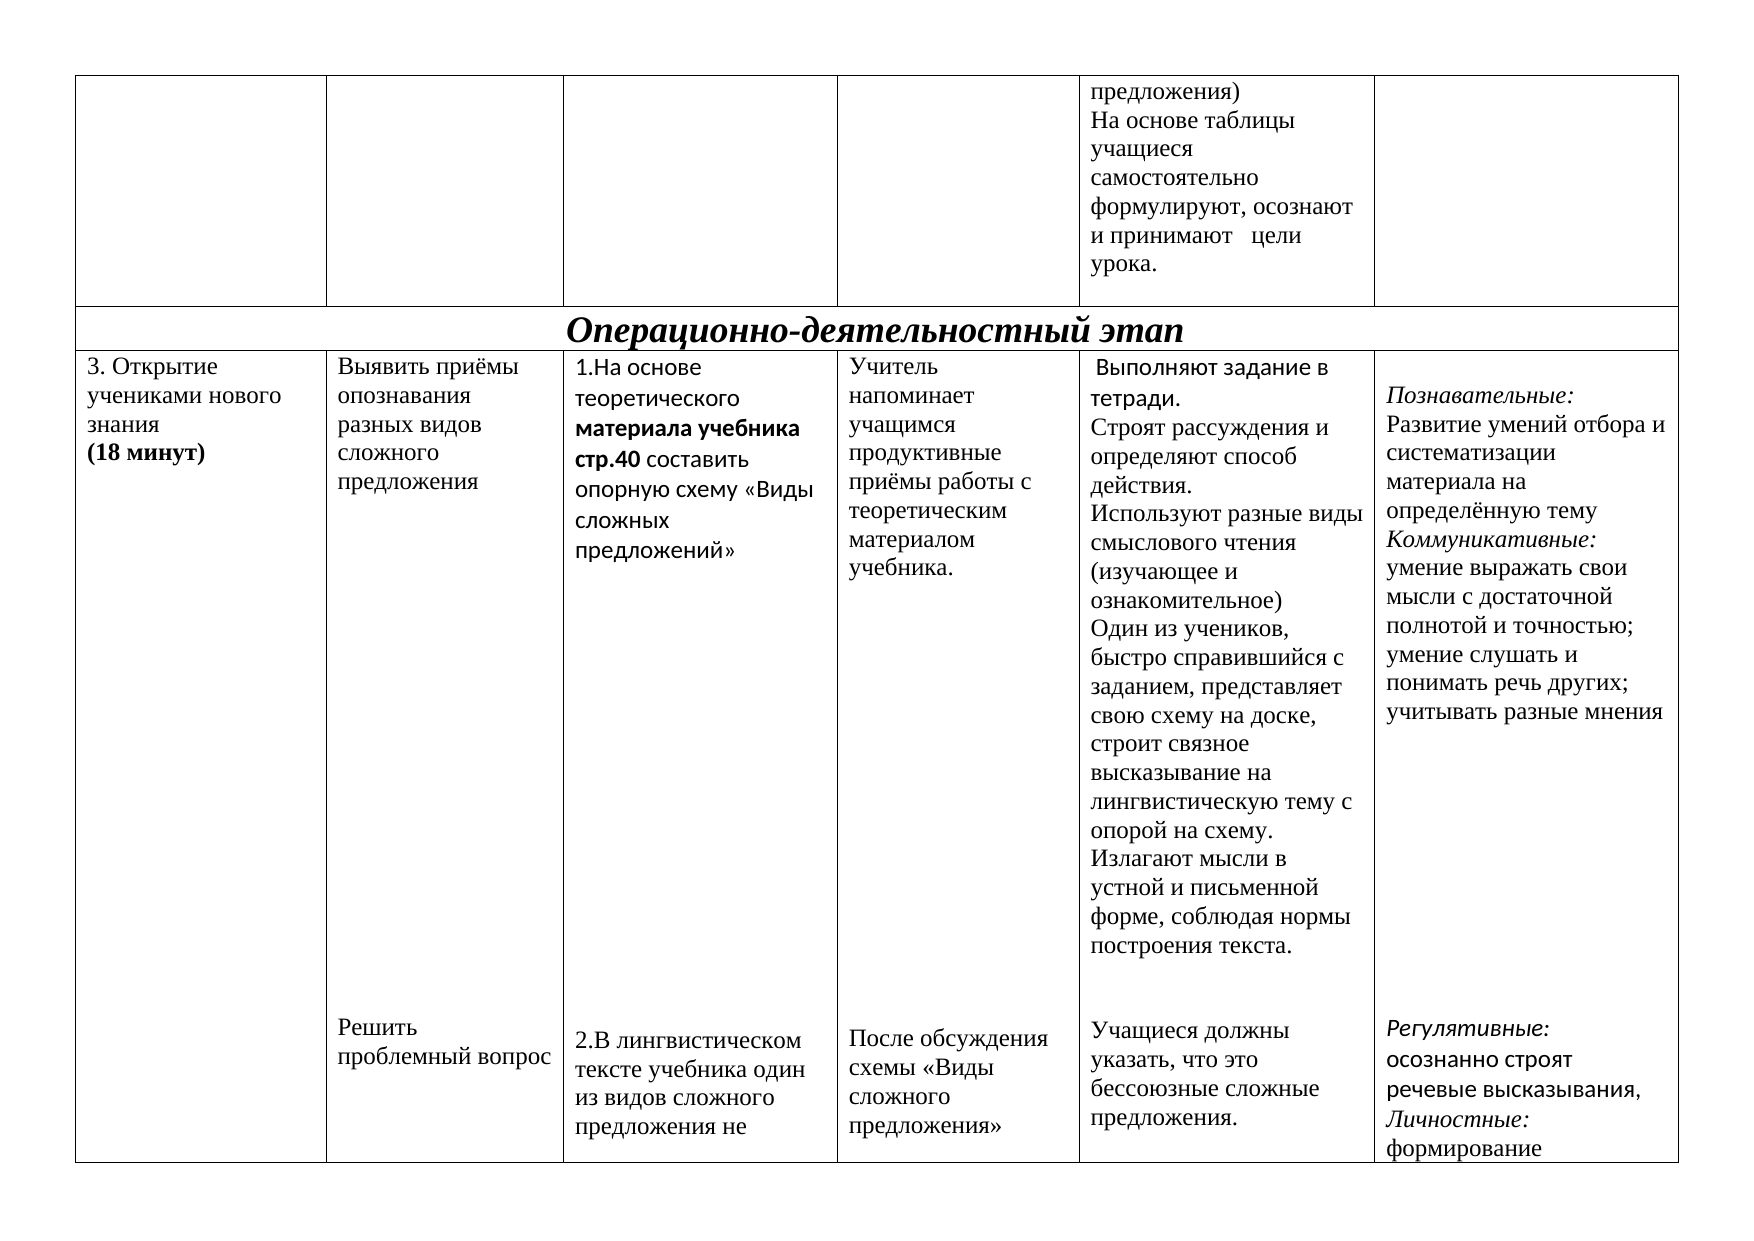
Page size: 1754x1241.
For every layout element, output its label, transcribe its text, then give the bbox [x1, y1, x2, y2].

table_cell Операционно-деятельностный этап [76, 307, 1678, 350]
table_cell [76, 76, 326, 306]
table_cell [838, 76, 1079, 306]
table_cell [1080, 76, 1374, 306]
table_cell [564, 351, 837, 1162]
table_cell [1080, 351, 1374, 1162]
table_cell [564, 76, 837, 306]
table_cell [838, 351, 1079, 1162]
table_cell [327, 351, 563, 1162]
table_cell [1375, 76, 1678, 306]
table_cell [76, 351, 326, 1162]
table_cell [327, 76, 563, 306]
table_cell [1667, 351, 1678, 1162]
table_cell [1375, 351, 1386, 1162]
